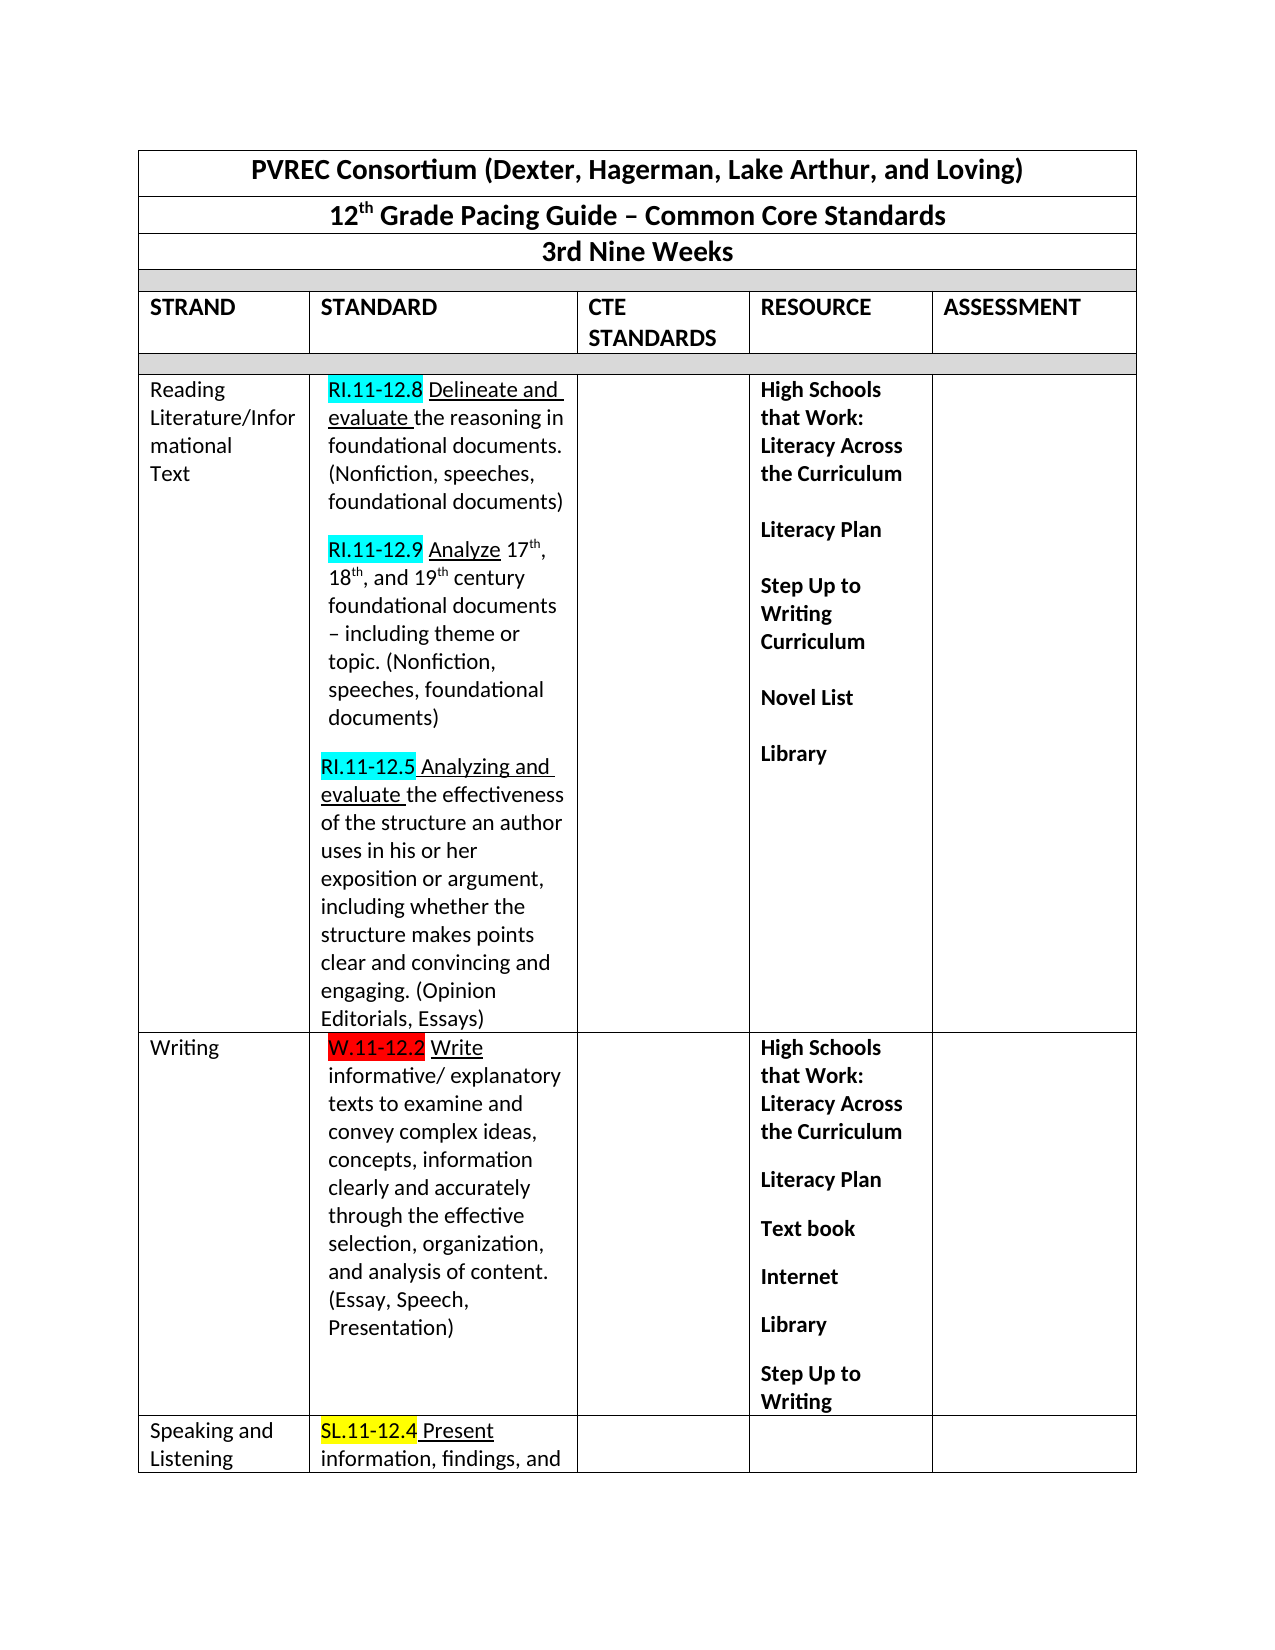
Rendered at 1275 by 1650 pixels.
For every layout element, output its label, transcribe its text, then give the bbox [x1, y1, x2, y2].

table_header PVREC Consortium (Dexter, Hagerman, Lake Arthur, and Loving) [139, 151, 1136, 196]
table_cell RI.11-12.8 Delineate and evaluate the reasoning in foundational documents. (Nonfiction, speeches, foundational documents) RI.11-12.9 Analyze 17th, 18th, and 19th century foundational documents – including theme or topic. (Nonfiction, speeches, foundational documents) RI.11-12.5 Analyzing and evaluate the effectiveness of the structure an author uses in his or her exposition or argument, including whether the structure makes points clear and convincing and engaging. (Opinion Editorials, Essays) [310, 375, 577, 1032]
table_cell W.11-12.2 Write informative/ explanatory texts to examine and convey complex ideas, concepts, information clearly and accurately through the effective selection, organization, and analysis of content. (Essay, Speech, Presentation) [310, 1033, 577, 1415]
table_cell High Schools that Work: Literacy Across the Curriculum Literacy Plan Step Up to Writing Curriculum Novel List Library [750, 375, 932, 1032]
table_cell [139, 354, 1136, 374]
table_cell 12th Grade Pacing Guide – Common Core Standards [139, 197, 1136, 232]
table_cell CTE STANDARDS [578, 292, 749, 353]
table_cell [750, 1416, 932, 1472]
table_cell [578, 375, 749, 1032]
table_cell [139, 270, 1136, 291]
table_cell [139, 1416, 309, 1472]
table_cell [933, 1416, 1136, 1472]
table_cell STANDARD [310, 292, 577, 353]
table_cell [310, 1416, 577, 1472]
table_cell [578, 1033, 749, 1415]
table_cell [933, 1033, 1136, 1415]
table_cell ASSESSMENT [933, 292, 1136, 353]
table_cell Writing [139, 1033, 309, 1415]
table_cell [578, 1416, 749, 1472]
table_cell STRAND [139, 292, 309, 353]
table_cell High Schools that Work: Literacy Across the Curriculum Literacy Plan Text book Internet Library Step Up to Writing [750, 1033, 932, 1415]
table_cell 3rd Nine Weeks [139, 234, 1136, 269]
table_cell Reading Literature/Informational Text [139, 375, 309, 1032]
table_cell RESOURCE [750, 292, 932, 353]
table_cell [933, 375, 1136, 1032]
